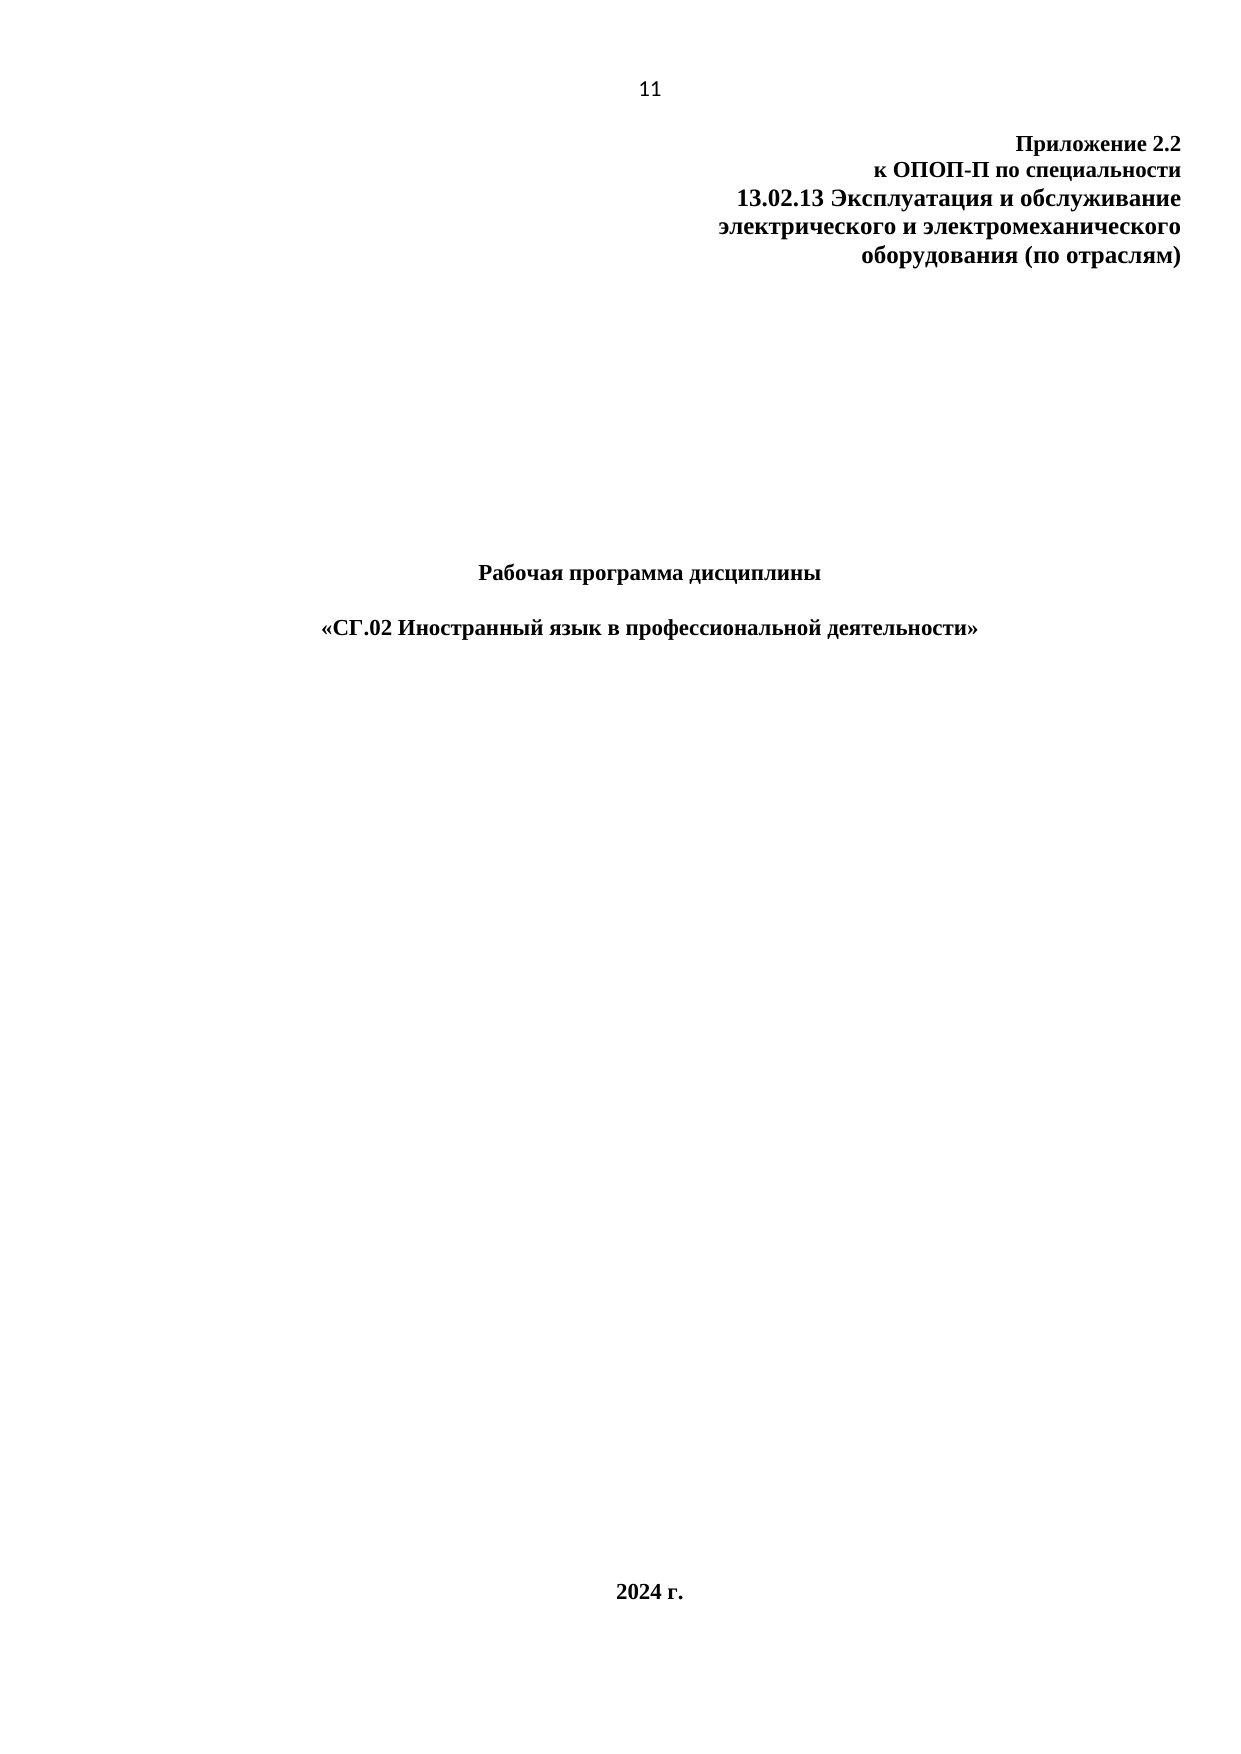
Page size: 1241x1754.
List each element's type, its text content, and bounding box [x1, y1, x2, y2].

text Рабочая программа дисциплины [118, 559, 1181, 585]
text Приложение 2.2 [118, 130, 1181, 156]
subtitle «СГ.02 Иностранный язык в профессиональной деятельности» [118, 614, 1181, 641]
text 13.02.13 Эксплуатация и обслуживание [118, 183, 1181, 211]
text оборудования (по отраслям) [118, 240, 1181, 269]
text 2024 г. [118, 1578, 1181, 1604]
text электрического и электромеханического [118, 211, 1181, 240]
text к ОПОП-П по специальности [118, 156, 1181, 183]
